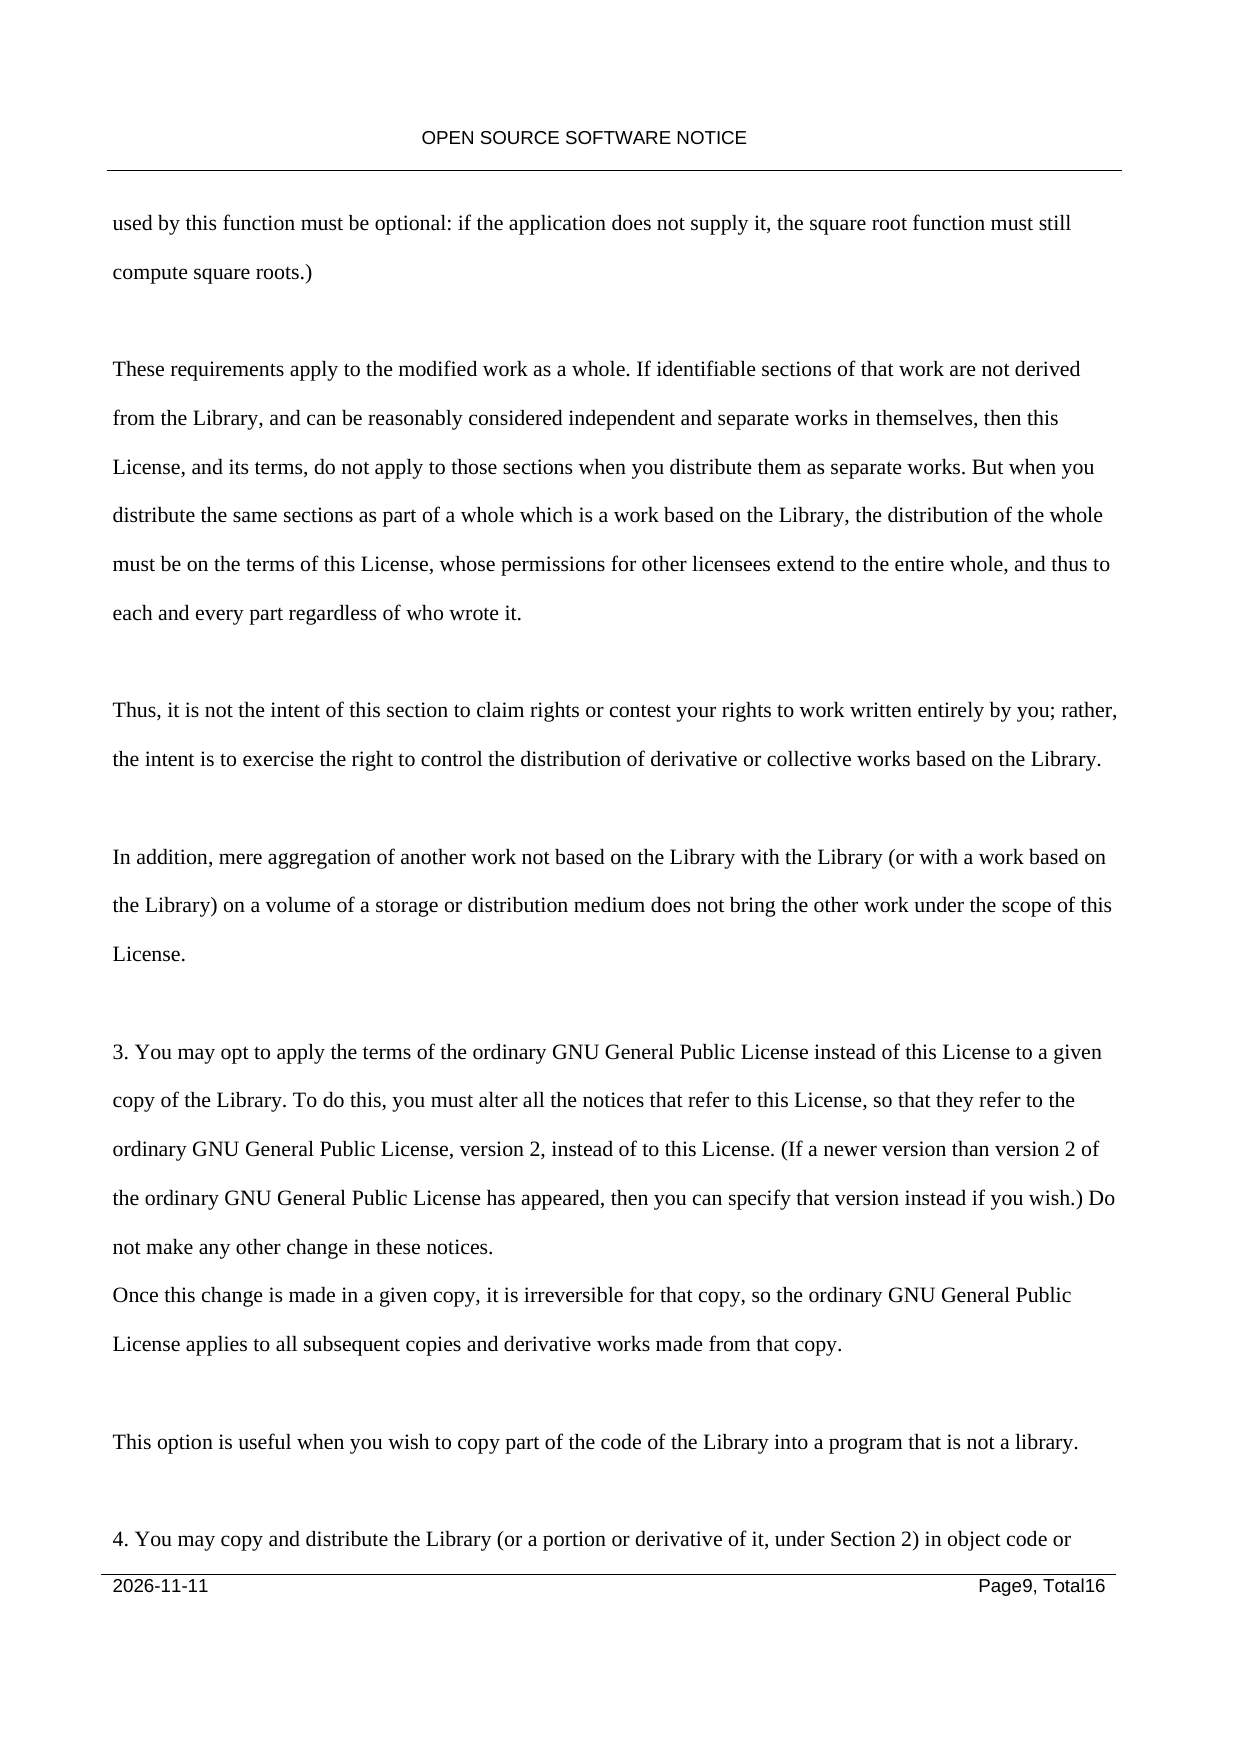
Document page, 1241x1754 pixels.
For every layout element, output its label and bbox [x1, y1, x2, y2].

text [112, 206, 1128, 1555]
